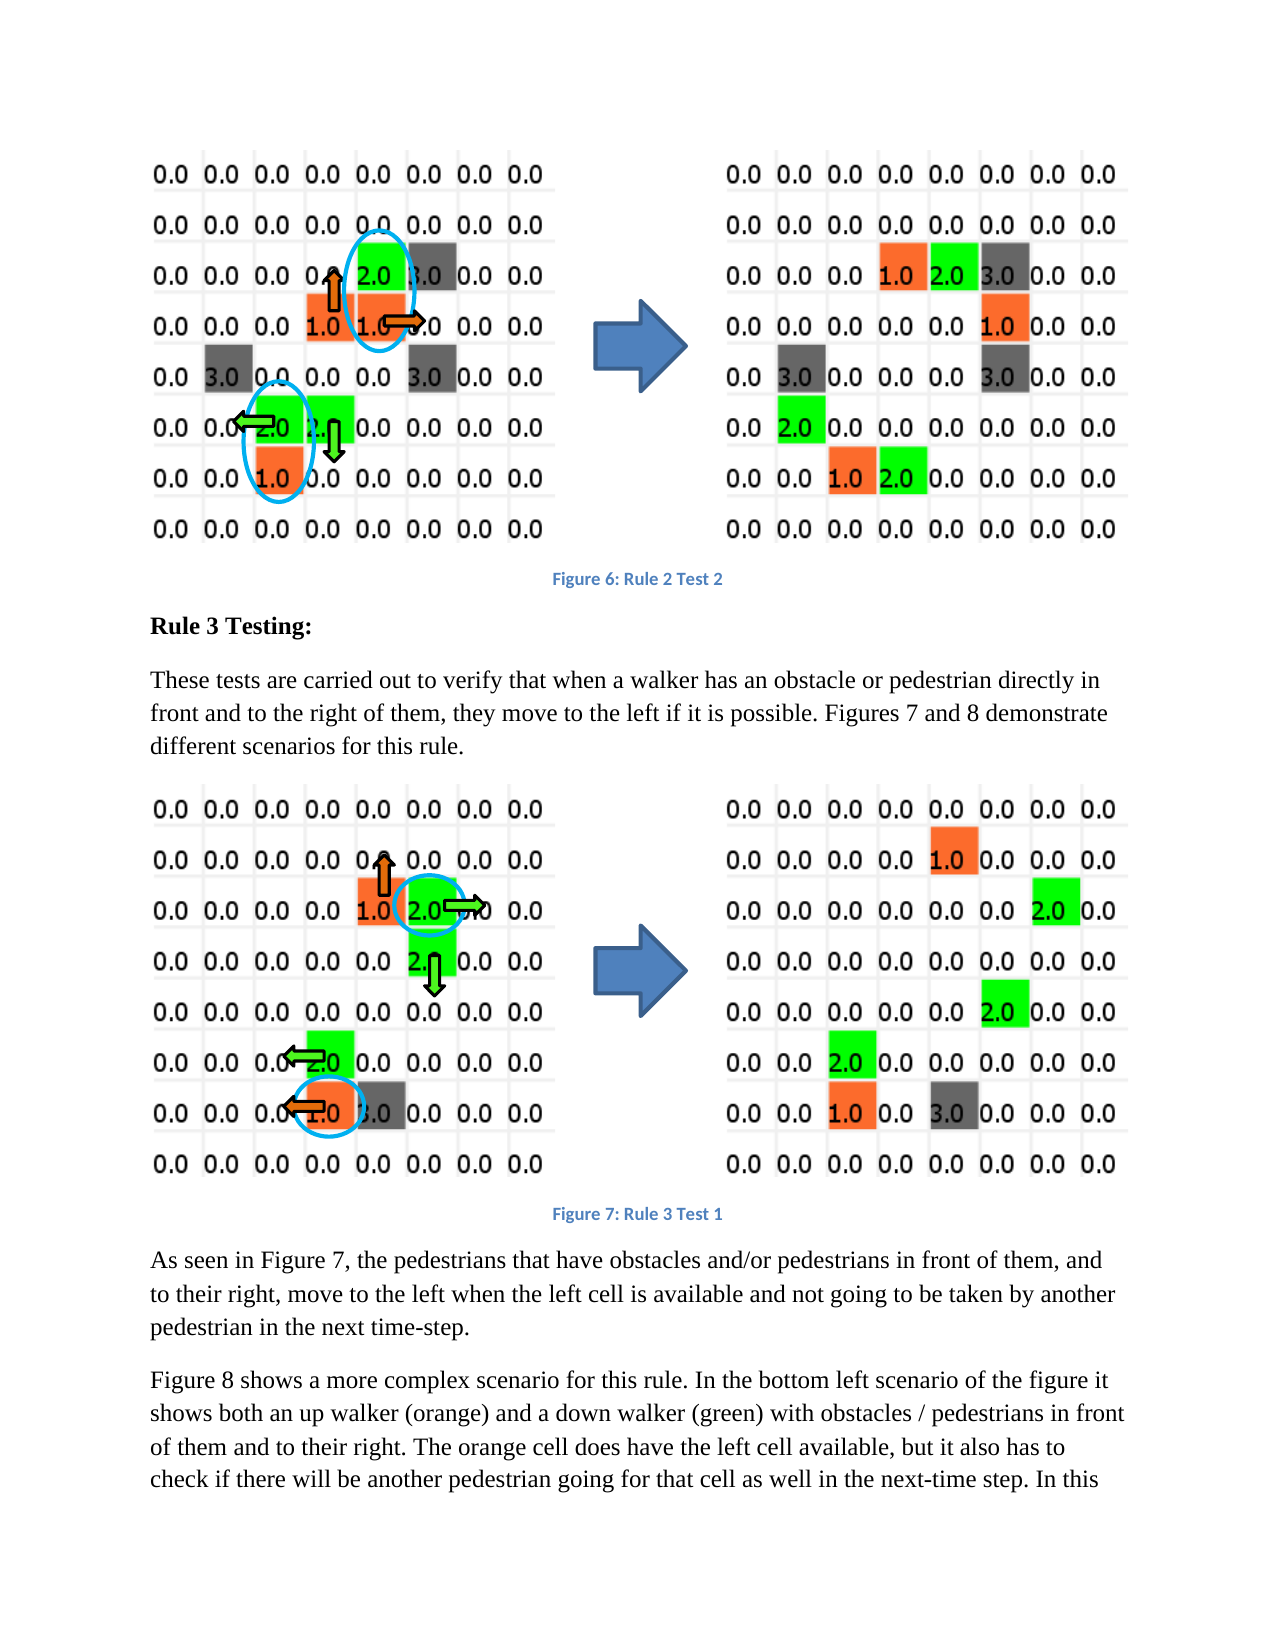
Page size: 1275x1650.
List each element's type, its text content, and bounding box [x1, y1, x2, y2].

picture [726, 784, 1129, 1177]
picture [153, 150, 556, 543]
picture [153, 784, 556, 1177]
text As seen in Figure 7, the pedestrians that have obstacles and/or pedestrians in front of them, and to their right, move to the left when the left cell is available and not going to be taken by another pedestrian in the next time-step. [150, 1246, 1125, 1340]
text These tests are carried out to verify that when a walker has an obstacle or pedestrian directly in front and to the right of them, they move to the left if it is possible. Figures 7 and 8 demonstrate different scenarios for this rule. [150, 665, 1125, 759]
text Rule 3 Testing: [150, 611, 1125, 640]
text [150, 1366, 1125, 1493]
picture [726, 150, 1129, 543]
